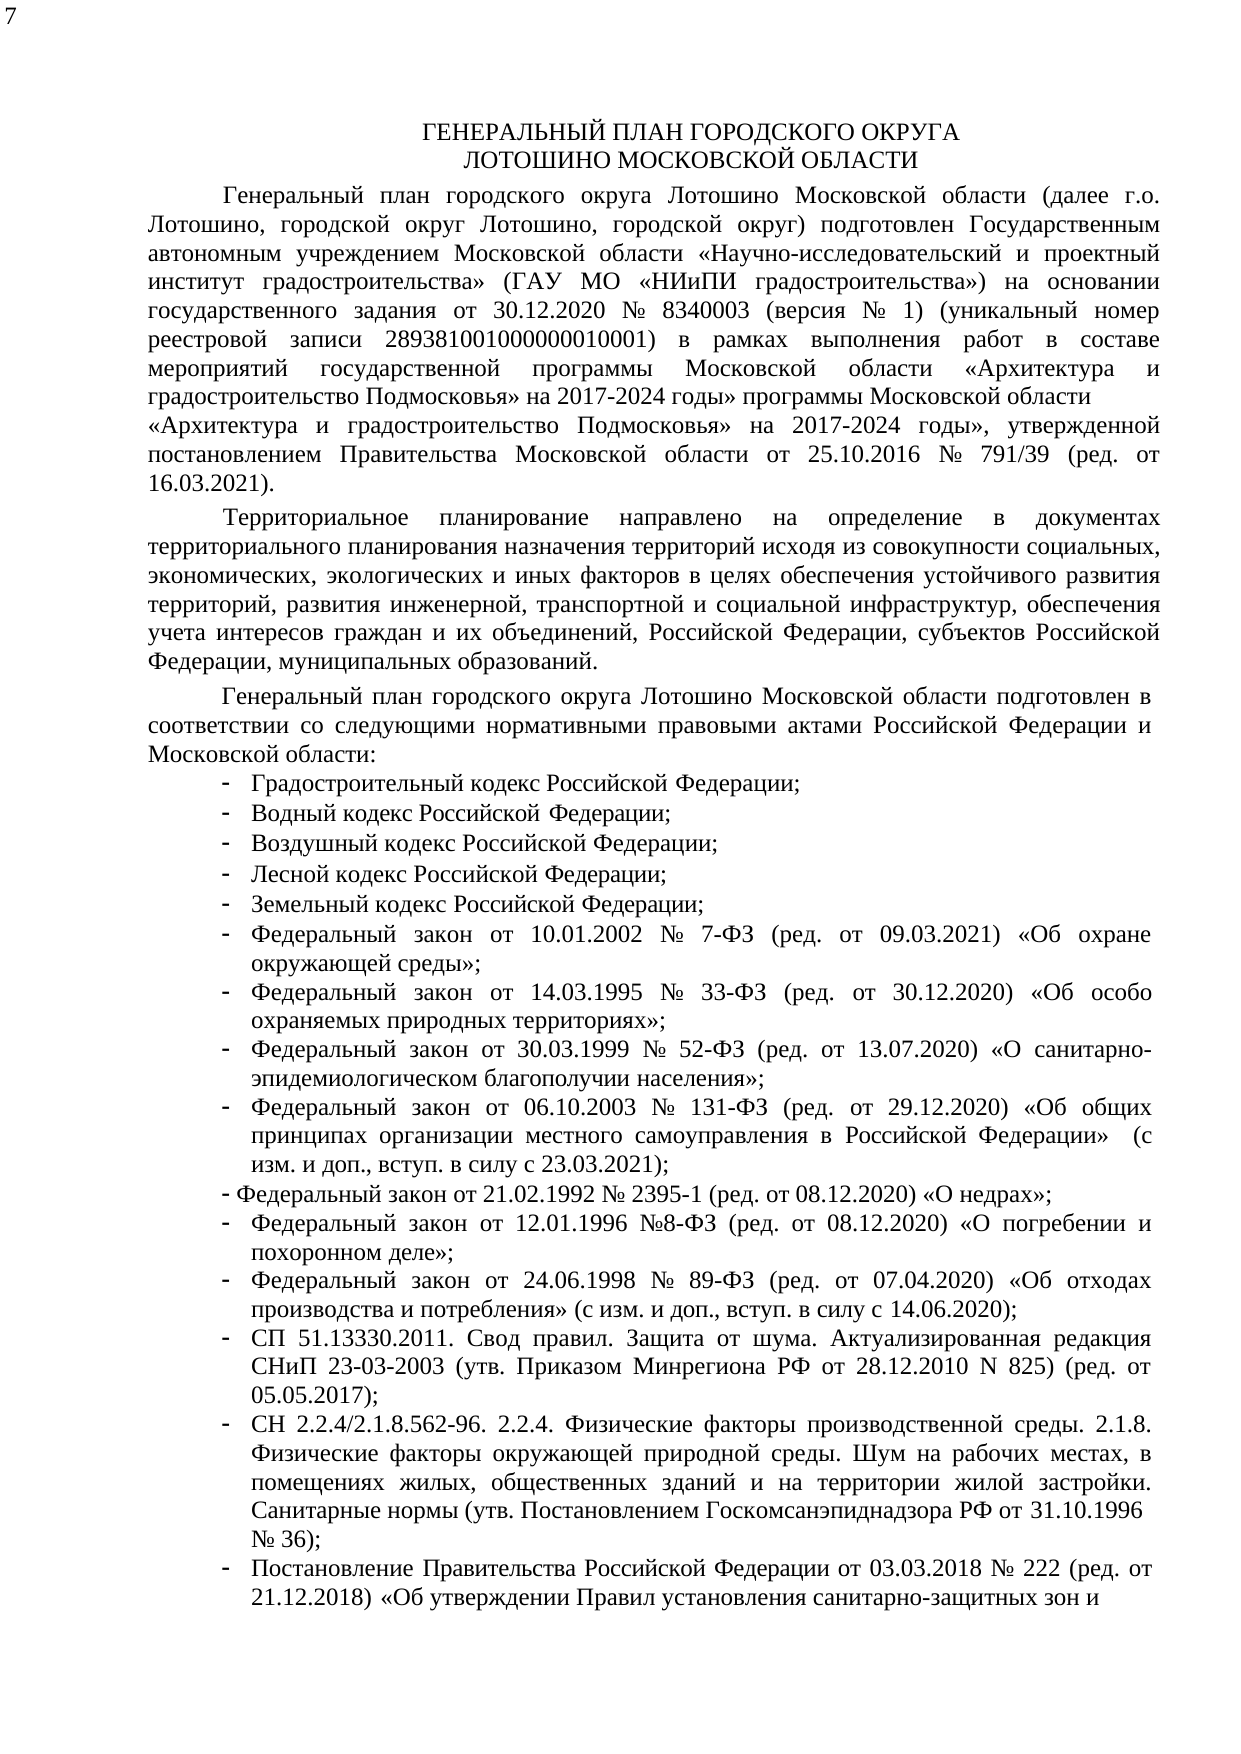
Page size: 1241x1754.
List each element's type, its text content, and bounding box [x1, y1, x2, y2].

list Водный кодекс Российской Федерации; [221, 797, 1176, 827]
list Федеральный закон от 12.01.1996 №8-ФЗ (ред. от 08.12.2020) «О погребении и похоронном деле»; [221, 1208, 1152, 1266]
text № 36); [251, 1524, 1176, 1553]
text Территориальное планирование направлено на определение в документах территориального планирования назначения территорий исходя из совокупности социальных, экономических, экологических и иных факторов в целях обеспечения устойчивого развития территорий, развития инженерной, транспортной и социальной инфраструктур, обеспечения учета интересов граждан и их объединений, Российской Федерации, субъектов Российской Федерации, муниципальных образований. [148, 502, 1161, 675]
text Генеральный план городского округа Лотошино Московской области подготовлен в соответствии со следующими нормативными правовыми актами Российской Федерации и Московской области: [148, 681, 1152, 768]
list Постановление Правительства Российской Федерации от 03.03.2018 № 222 (ред. от 21.12.2018) «Об утверждении Правил установления санитарно-защитных зон и [221, 1553, 1152, 1611]
text Генеральный план городского округа Лотошино Московской области (далее г.о. Лотошино, городской округ Лотошино, городской округ) подготовлен Государственным автономным учреждением Московской области «Научно-исследовательский и проектный институт градостроительства» (ГАУ МО «НИиПИ градостроительства») на основании государственного задания от 30.12.2020 № 8340003 (версия № 1) (уникальный номер реестровой записи 289381001000000010001) в рамках выполнения работ в составе мероприятий государственной программы Московской области «Архитектура и градостроительство Подмосковья» на 2017-2024 годы» программы Московской области [148, 180, 1161, 410]
list Лесной кодекс Российской Федерации; [221, 858, 1176, 888]
text ГЕНЕРАЛЬНЫЙ ПЛАН ГОРОДСКОГО ОКРУГА ЛОТОШИНО МОСКОВСКОЙ ОБЛАСТИ [422, 117, 962, 174]
list Градостроительный кодекс Российской Федерации; [221, 768, 1176, 797]
text  Федеральный закон от 21.02.1992 № 2395-1 (ред. от 08.12.2020) «О недрах»; [221, 1178, 1176, 1208]
list Федеральный закон от 10.01.2002 № 7-ФЗ (ред. от 09.03.2021) «Об охране окружающей среды»; [221, 919, 1152, 977]
list Федеральный закон от 30.03.1999 № 52-ФЗ (ред. от 13.07.2020) «О санитарно- эпидемиологическом благополучии населения»; [221, 1034, 1153, 1092]
list Федеральный закон от 24.06.1998 № 89-ФЗ (ред. от 07.04.2020) «Об отходах производства и потребления» (с изм. и доп., вступ. в силу с 14.06.2020); [221, 1266, 1152, 1322]
list Земельный кодекс Российской Федерации; [221, 888, 1176, 919]
list Федеральный закон от 14.03.1995 № 33-ФЗ (ред. от 30.12.2020) «Об особо охраняемых природных территориях»; [221, 977, 1152, 1034]
list Федеральный закон от 06.10.2003 № 131-ФЗ (ред. от 29.12.2020) «Об общих принципах организации местного самоуправления в Российской Федерации» (с изм. и доп., вступ. в силу с 23.03.2021); [221, 1092, 1152, 1178]
list СН 2.2.4/2.1.8.562-96. 2.2.4. Физические факторы производственной среды. 2.1.8. Физические факторы окружающей природной среды. Шум на рабочих местах, в помещениях жилых, общественных зданий и на территории жилой застройки. Санитарные нормы (утв. Постановлением Госкомсанэпиднадзора РФ от 31.10.1996 [221, 1409, 1152, 1524]
list Воздушный кодекс Российской Федерации; [221, 827, 1176, 858]
list СП 51.13330.2011. Свод правил. Защита от шума. Актуализированная редакция СНиП 23-03-2003 (утв. Приказом Минрегиона РФ от 28.12.2010 N 825) (ред. от 05.05.2017); [221, 1323, 1152, 1409]
text «Архитектура и градостроительство Подмосковья» на 2017-2024 годы», утвержденной постановлением Правительства Московской области от 25.10.2016 № 791/39 (ред. от 16.03.2021). [148, 410, 1161, 496]
